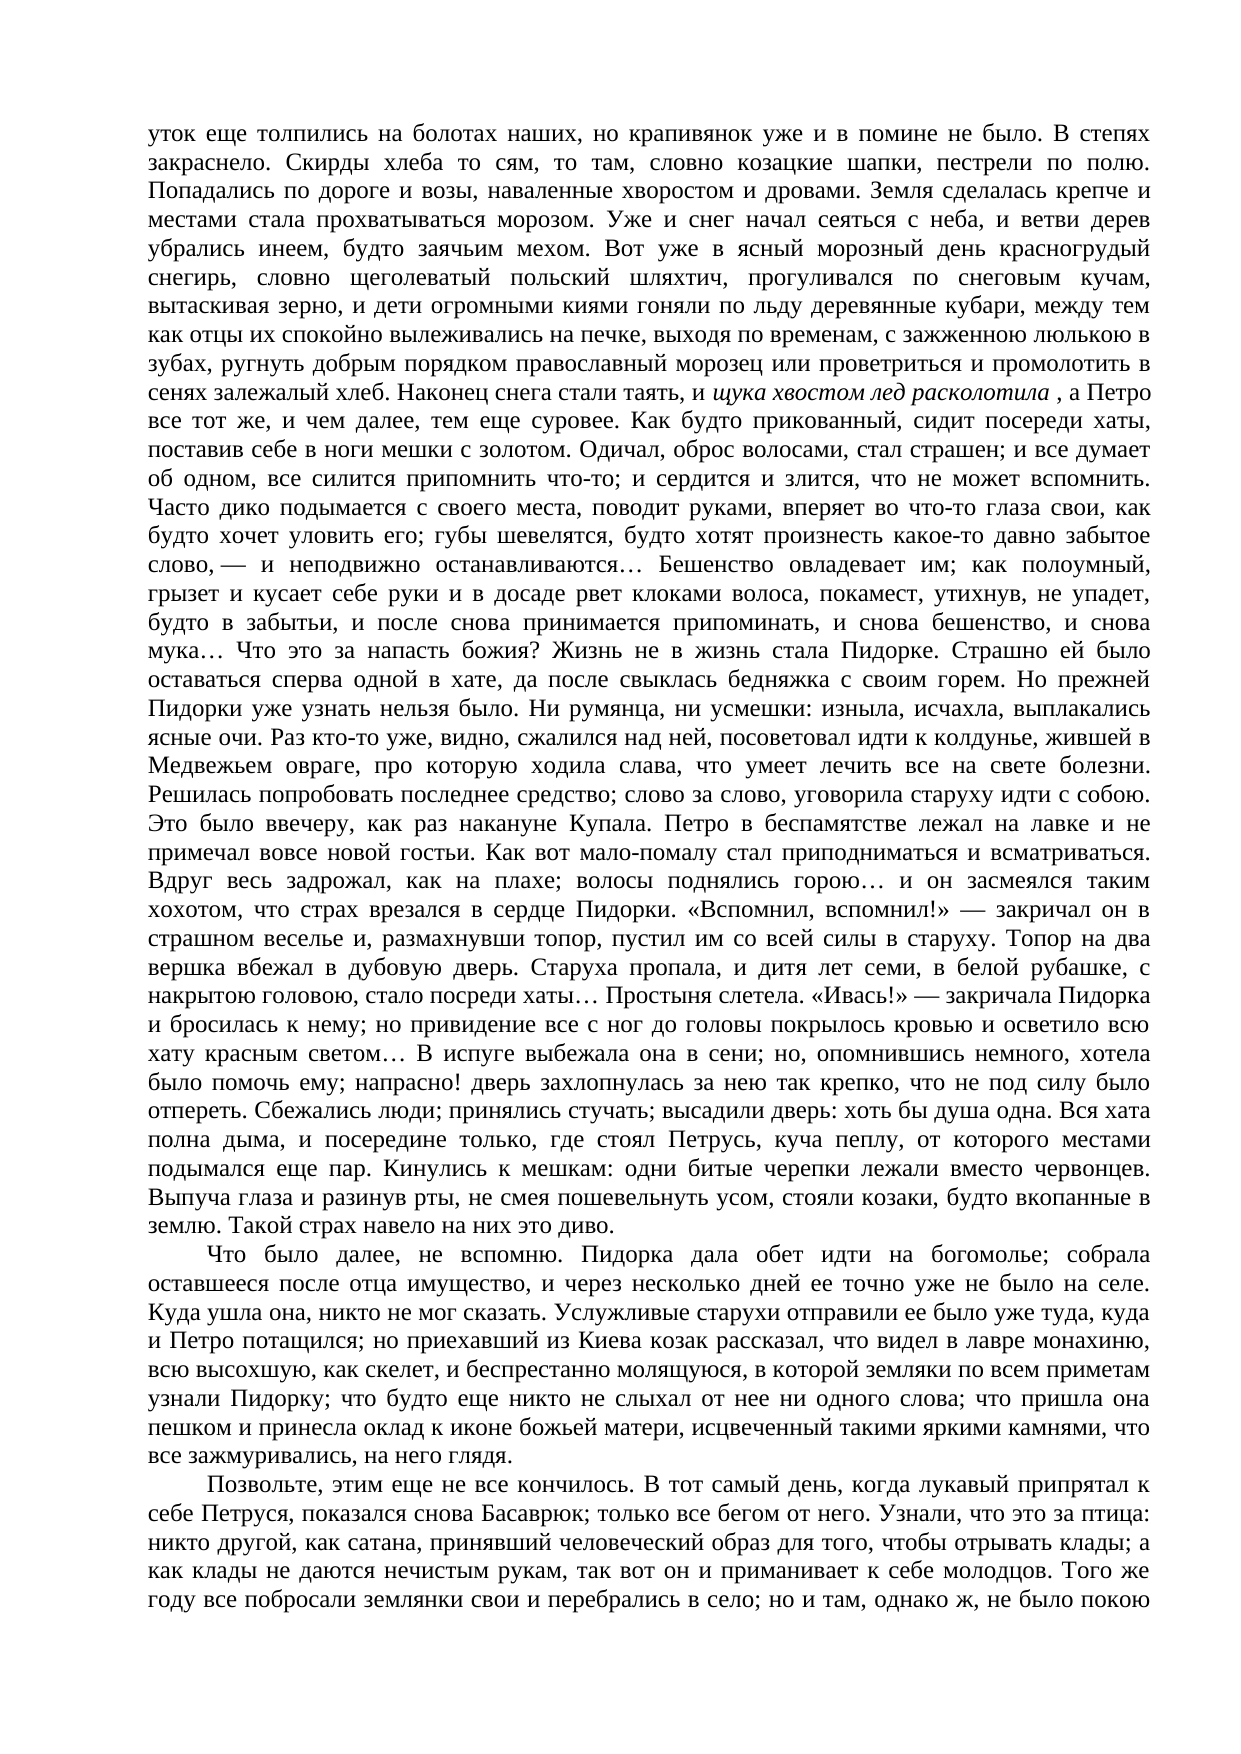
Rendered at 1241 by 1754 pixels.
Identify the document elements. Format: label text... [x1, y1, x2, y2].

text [148, 118, 1152, 1239]
text Что было далее, не вспомню. Пидорка дала обет идти на богомолье; собрала оставшееся после отца имущество, и через несколько дней ее точно уже не было на селе. Куда ушла она, никто не мог сказать. Услужливые старухи отправили ее было уже туда, куда и Петро потащился; но приехавший из Киева козак рассказал, что видел в лавре монахиню, всю высохшую, как скелет, и беспрестанно молящуюся, в которой земляки по всем приметам узнали Пидорку; что будто еще никто не слыхал от нее ни одного слова; что пришла она пешком и принесла оклад к иконе божьей матери, исцвеченный такими яркими камнями, что все зажмуривались, на него глядя. [148, 1239, 1152, 1469]
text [148, 1469, 1152, 1613]
